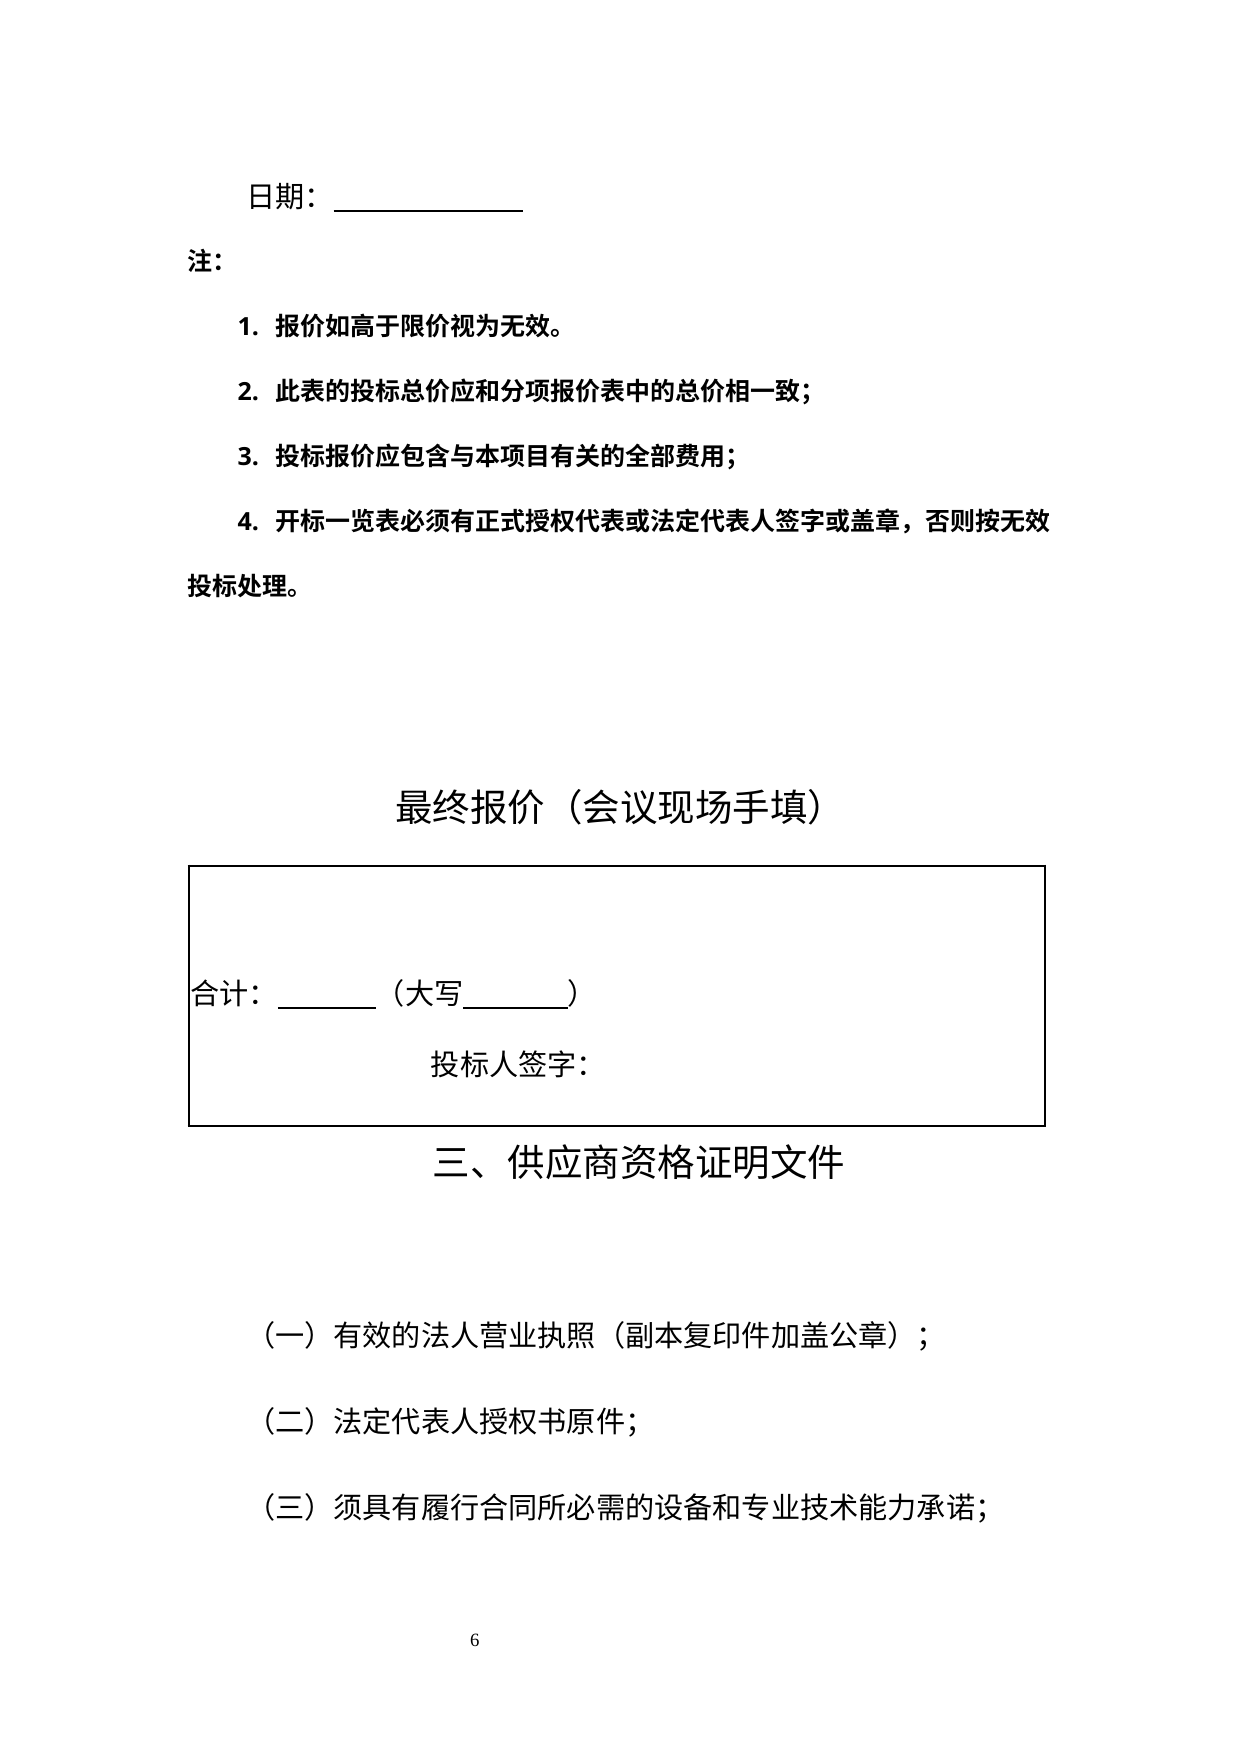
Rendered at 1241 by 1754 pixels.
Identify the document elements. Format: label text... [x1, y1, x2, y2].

text （二）法定代表人授权书原件； [187, 1387, 1053, 1452]
text （三）须具有履行合同所必需的设备和专业技术能力承诺； [187, 1473, 1053, 1538]
text （一）有效的法人营业执照（副本复印件加盖公章）； [187, 1301, 1053, 1366]
text 最终报价（会议现场手填） [187, 772, 1053, 837]
list 报价如高于限价视为无效。 [187, 292, 1053, 357]
text 日期： [187, 162, 1053, 227]
text 三、供应商资格证明文件 [187, 1127, 1053, 1192]
list 开标一览表必须有正式授权代表或法定代表人签字或盖章，否则按无效投标处理。 [187, 487, 1053, 617]
list 此表的投标总价应和分项报价表中的总价相一致； [187, 357, 1053, 422]
text 注： [187, 227, 1053, 292]
list 投标报价应包含与本项目有关的全部费用； [187, 422, 1053, 487]
table_header 合计： （大写 ） 投标人签字： [190, 867, 1044, 1125]
